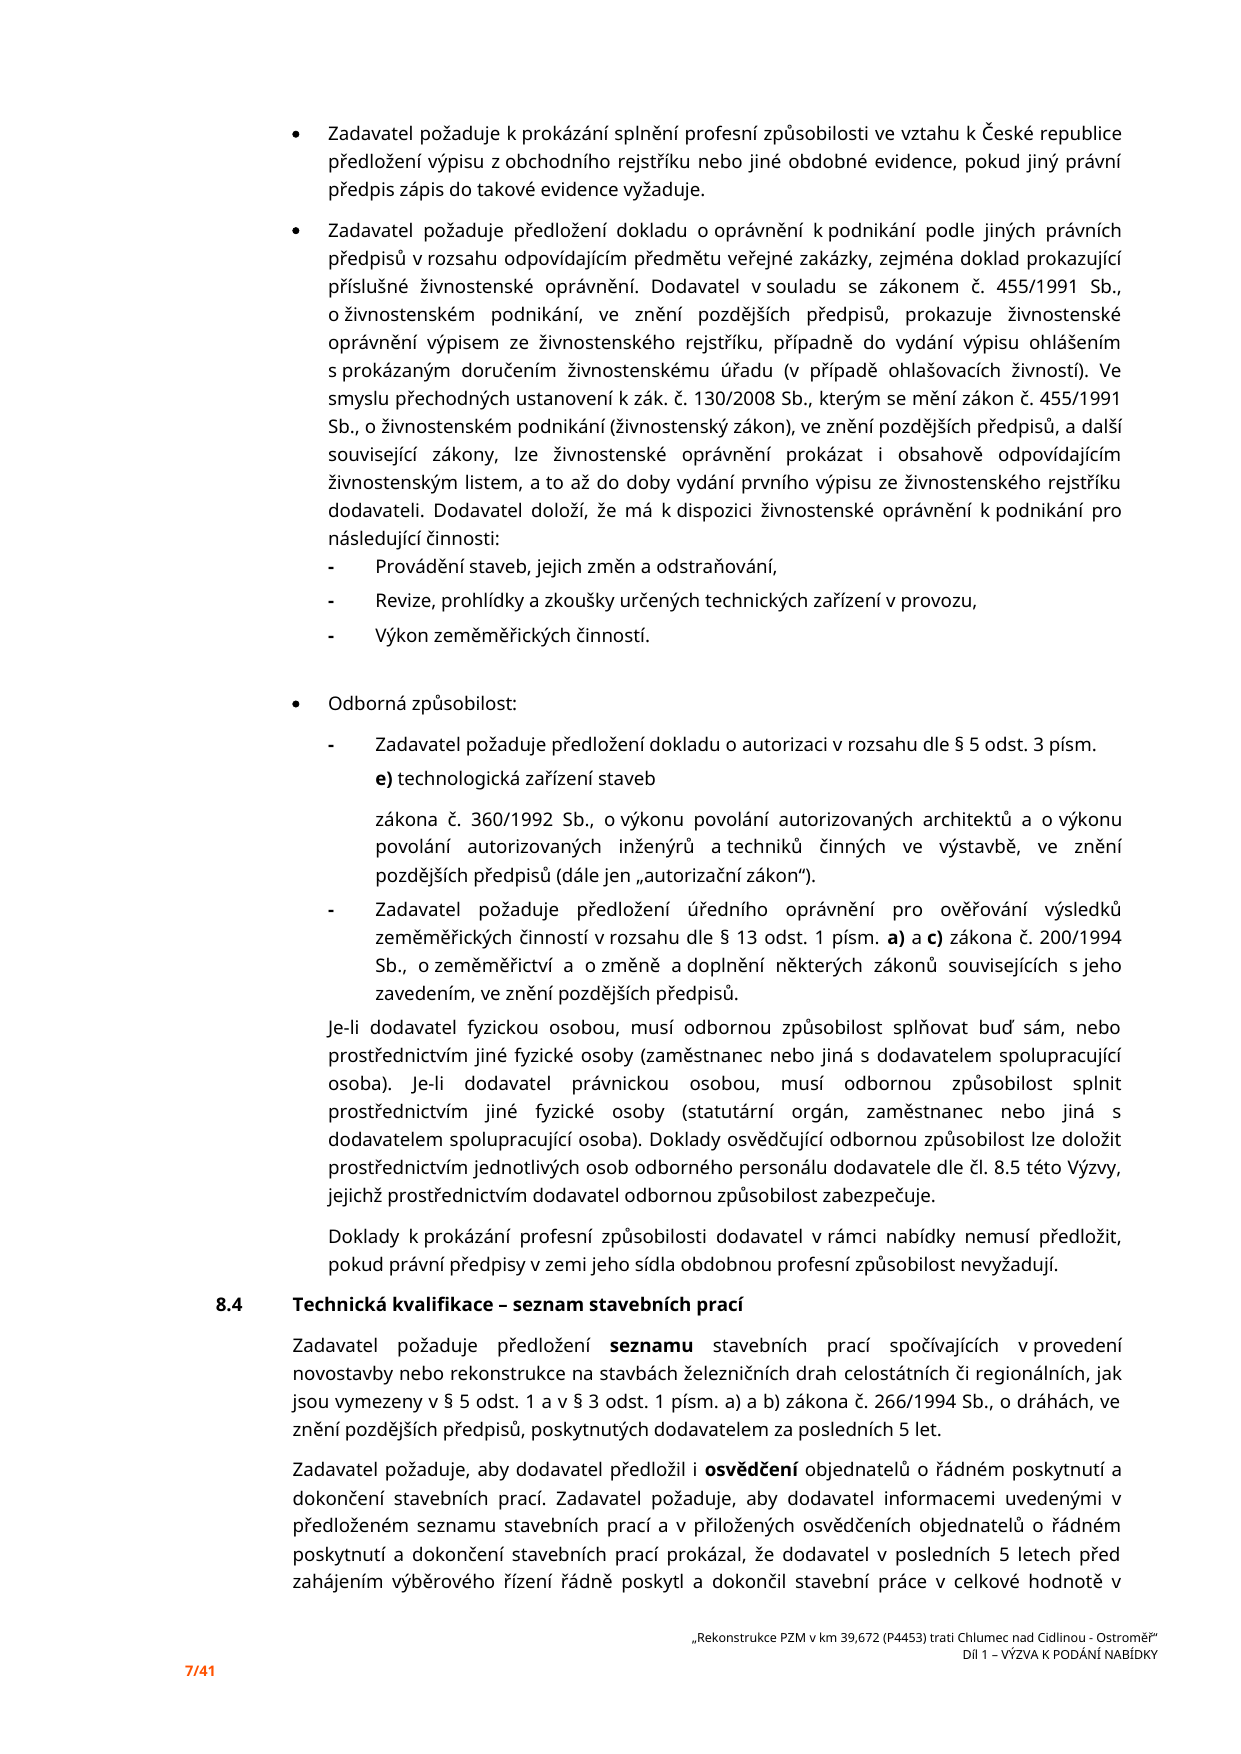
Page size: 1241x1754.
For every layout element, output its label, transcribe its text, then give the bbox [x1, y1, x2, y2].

text Revize, prohlídky a zkoušky určených technických zařízení v provozu, [328, 588, 1122, 613]
text Zadavatel požaduje předložení seznamu stavebních prací spočívajících v provedení novostavby nebo rekonstrukce na stavbách železničních drah celostátních či regionálních, jak jsou vymezeny v § 5 odst. 1 a v § 3 odst. 1 písm. a) a b) zákona č. 266/1994 Sb., o dráhách, ve znění pozdějších předpisů, poskytnutých dodavatelem za posledních 5 let. [292, 1332, 1122, 1442]
text Zadavatel požaduje předložení dokladu o autorizaci v rozsahu dle § 5 odst. 3 písm. [328, 731, 1122, 757]
list zákona č. 360/1992 Sb., o výkonu povolání autorizovaných architektů a o výkonu povolání autorizovaných inženýrů a techniků činných ve výstavbě, ve znění pozdějších předpisů (dále jen „autorizační zákon“). [375, 806, 1122, 887]
text Odborná způsobilost: [292, 691, 1122, 716]
text Technická kvalifikace – seznam stavebních prací [216, 1292, 1122, 1317]
text Doklady k prokázání profesní způsobilosti dodavatel v rámci nabídky nemusí předložit, pokud právní předpisy v zemi jeho sídla obdobnou profesní způsobilost nevyžadují. [328, 1223, 1122, 1277]
list e) technologická zařízení staveb [339, 765, 1122, 791]
text Zadavatel požaduje předložení úředního oprávnění pro ověřování výsledků zeměměřických činností v rozsahu dle § 13 odst. 1 písm. a) a c) zákona č. 200/1994 Sb., o zeměměřictví a o změně a doplnění některých zákonů souvisejících s jeho zavedením, ve znění pozdějších předpisů. [328, 896, 1122, 1006]
text Je-li dodavatel fyzickou osobou, musí odbornou způsobilost splňovat buď sám, nebo prostřednictvím jiné fyzické osoby (zaměstnanec nebo jiná s dodavatelem spolupracující osoba). Je-li dodavatel právnickou osobou, musí odbornou způsobilost splnit prostřednictvím jiné fyzické osoby (statutární orgán, zaměstnanec nebo jiná s dodavatelem spolupracující osoba). Doklady osvědčující odbornou způsobilost lze doložit prostřednictvím jednotlivých osob odborného personálu dodavatele dle čl. 8.5 této Výzvy, jejichž prostřednictvím dodavatel odbornou způsobilost zabezpečuje. [328, 1014, 1122, 1208]
text Zadavatel požaduje k prokázání splnění profesní způsobilosti ve vztahu k České republice předložení výpisu z obchodního rejstříku nebo jiné obdobné evidence, pokud jiný právní předpis zápis do takové evidence vyžaduje. [292, 121, 1122, 202]
text Výkon zeměměřických činností. [328, 622, 1122, 647]
text Zadavatel požaduje předložení dokladu o oprávnění k podnikání podle jiných právních předpisů v rozsahu odpovídajícím předmětu veřejné zakázky, zejména doklad prokazující příslušné živnostenské oprávnění. Dodavatel v souladu se zákonem č. 455/1991 Sb., o živnostenském podnikání, ve znění pozdějších předpisů, prokazuje živnostenské oprávnění výpisem ze živnostenského rejstříku, případně do vydání výpisu ohlášením s prokázaným doručením živnostenskému úřadu (v případě ohlašovacích živností). Ve smyslu přechodných ustanovení k zák. č. 130/2008 Sb., kterým se mění zákon č. 455/1991 Sb., o živnostenském podnikání (živnostenský zákon), ve znění pozdějších předpisů, a další související zákony, lze živnostenské oprávnění prokázat i obsahově odpovídajícím živnostenským listem, a to až do doby vydání prvního výpisu ze živnostenského rejstříku dodavateli. Dodavatel doloží, že má k dispozici živnostenské oprávnění k podnikání pro následující činnosti: [292, 217, 1122, 551]
text Provádění staveb, jejich změn a odstraňování, [328, 553, 1122, 579]
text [292, 1457, 1122, 1594]
